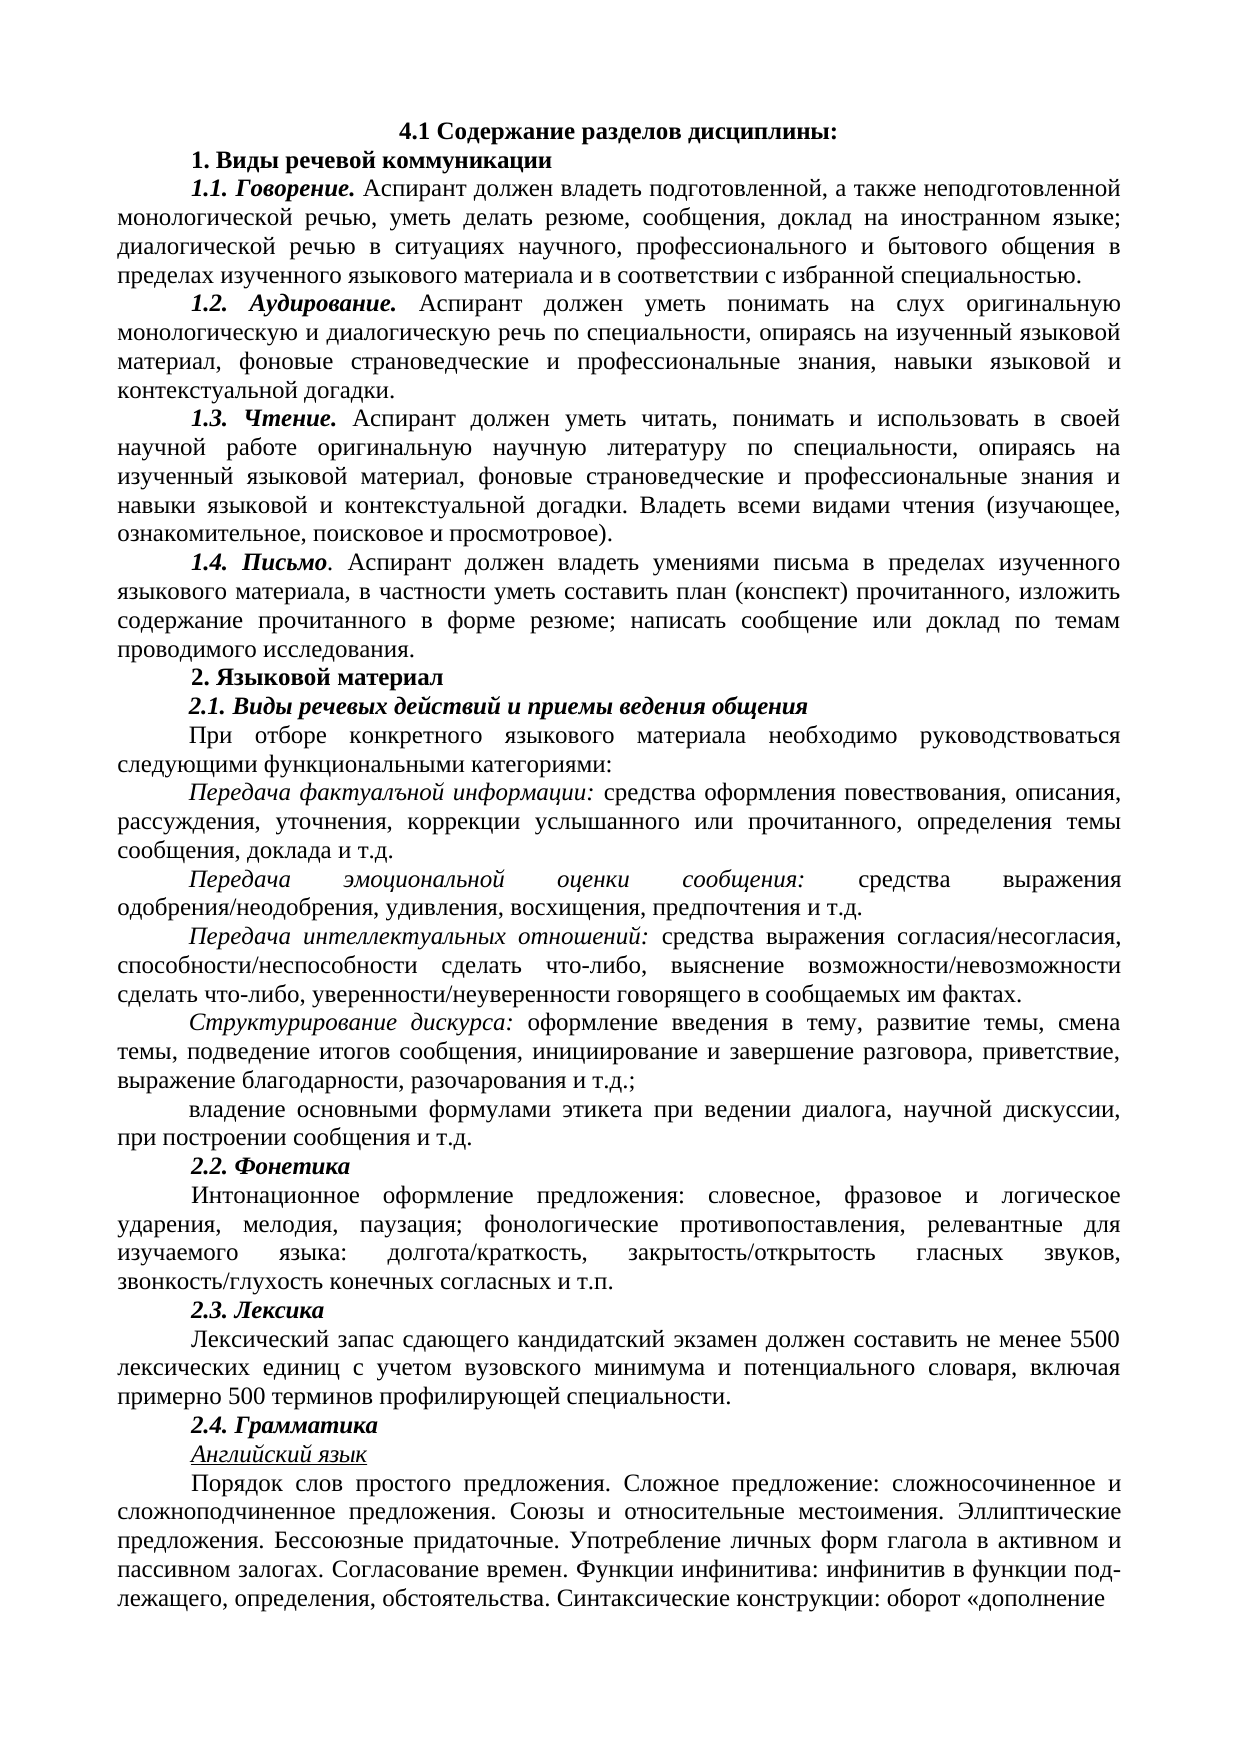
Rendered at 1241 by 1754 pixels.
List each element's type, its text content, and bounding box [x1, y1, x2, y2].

list Аудирование. Аспирант должен уметь понимать на слух оригинальную монологическую и диалогическую речь по специальности, опираясь на изученный языковой материал, фоновые страноведческие и профессиональные знания, навыки языковой и контекстуальной догадки. [117, 288, 1122, 403]
text Структурирование дискурса: оформление введения в тему, развитие темы, смена темы, подведение итогов сообщения, инициирование и завершение разговора, приветствие, выражение благодарности, разочарования и т.д.; [117, 1007, 1121, 1094]
text Английский язык [191, 1439, 1165, 1467]
text Лексический запас сдающего кандидатский экзамен должен составить не менее 5500 лексических единиц с учетом вузовского минимума и потенциального словаря, включая примерно 500 терминов профилирующей специальности. [117, 1324, 1121, 1410]
subtitle Лексика [191, 1295, 1165, 1324]
subtitle Грамматика [191, 1410, 1165, 1439]
subtitle Фонетика [191, 1151, 1165, 1180]
text Интонационное оформление предложения: словесное, фразовое и логическое ударения, мелодия, паузация; фонологические противопоставления, релевантные для изучаемого языка: долгота/краткость, закрытость/открытость гласных звуков, звонкость/глухость конечных согласных и т.п. [117, 1180, 1121, 1295]
text При отборе конкретного языкового материала необходимо руководствоваться следующими функциональными категориями: [117, 720, 1121, 777]
text владение основными формулами этикета при ведении диалога, научной дискуссии, при построении сообщения и т.д. [117, 1094, 1122, 1151]
text Передача фактуалъной информации: средства оформления повествования, описания, рассуждения, уточнения, коррекции услышанного или прочитанного, определения темы сообщения, доклада и т.д. [117, 777, 1122, 864]
text Порядок слов простого предложения. Сложное предложение: сложносочиненное и сложноподчиненное предложения. Союзы и относительные местоимения. Эллиптические предложения. Бессоюзные придаточные. Употребление личных форм глагола в активном и пассивном залогах. Согласование времен. Функции инфинитива: инфинитив в функции под- лежащего, определения, обстоятельства. Синтаксические конструкции: оборот «дополнение [117, 1468, 1122, 1611]
list Чтение. Аспирант должен уметь читать, понимать и использовать в своей научной работе оригинальную научную литературу по специальности, опираясь на изученный языковой материал, фоновые страноведческие и профессиональные знания и навыки языковой и контекстуальной догадки. Владеть всеми видами чтения (изучающее, ознакомительное, поисковое и просмотровое). [117, 403, 1121, 547]
subtitle Содержание разделов дисциплины: [399, 116, 1165, 145]
list Виды речевой коммуникации [191, 145, 1165, 173]
text Передача интеллектуальных отношений: средства выражения согласия/несогласия, способности/неспособности сделать что-либо, выяснение возможности/невозможности сделать что-либо, уверенности/неуверенности говорящего в сообщаемых им фактах. [117, 921, 1122, 1007]
subtitle Виды речевых действий и приемы ведения общения [188, 691, 1165, 720]
list Говорение. Аспирант должен владеть подготовленной, а также неподготовленной монологической речью, уметь делать резюме, сообщения, доклад на иностранном языке; диалогической речью в ситуациях научного, профессионального и бытового общения в пределах изученного языкового материала и в соответствии с избранной специальностью. [117, 173, 1122, 288]
text Передача эмоциональной оценки сообщения: средства выражения одобрения/неодобрения, удивления, восхищения, предпочтения и т.д. [117, 864, 1122, 921]
subtitle Языковой материал [191, 662, 1165, 691]
list Письмо. Аспирант должен владеть умениями письма в пределах изученного языкового материала, в частности уметь составить план (конспект) прочитанного, изложить содержание прочитанного в форме резюме; написать сообщение или доклад по темам проводимого исследования. [117, 547, 1121, 662]
